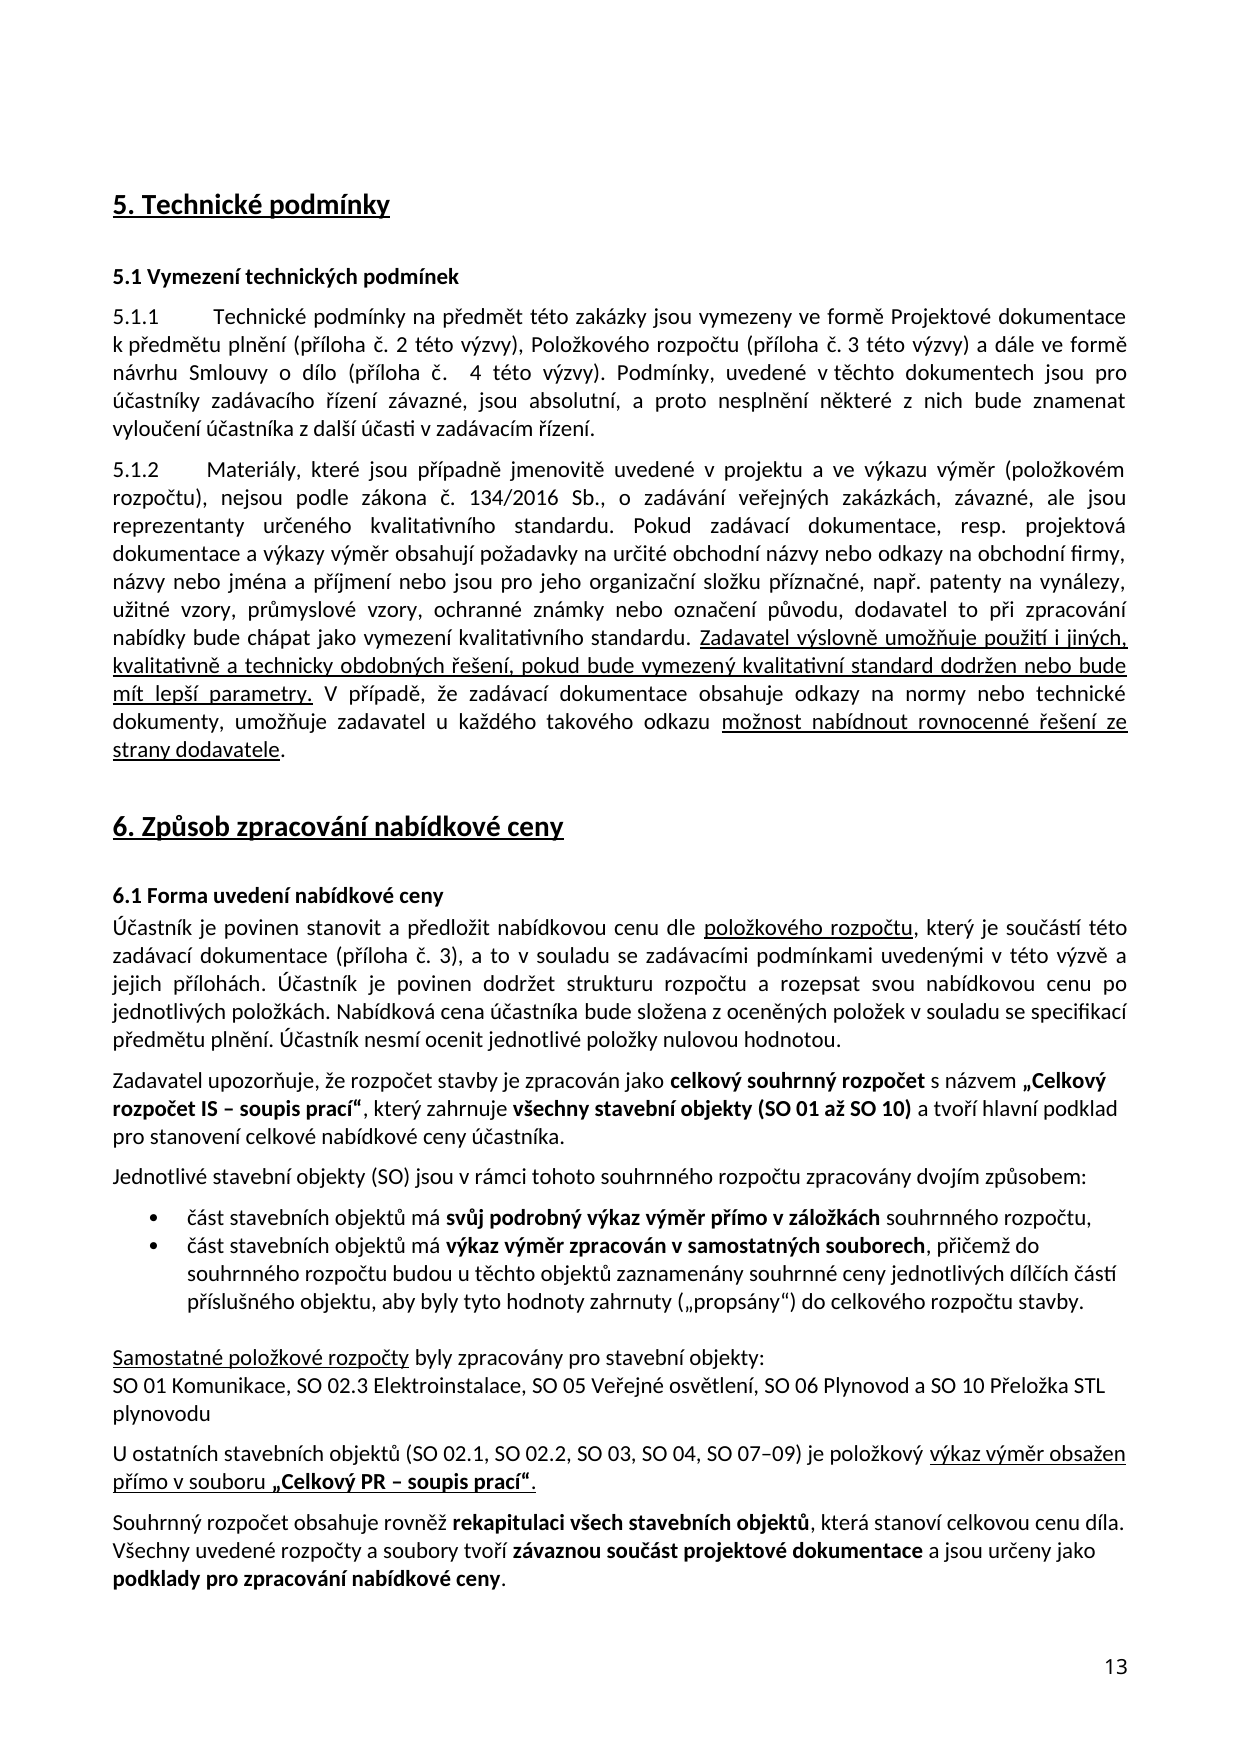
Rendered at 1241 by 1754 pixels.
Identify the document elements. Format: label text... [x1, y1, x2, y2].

text 5.1.1 Technické podmínky na předmět této zakázky jsou vymezeny ve formě Projektové dokumentace k předmětu plnění (příloha č. 2 této výzvy), Položkového rozpočtu (příloha č. 3 této výzvy) a dále ve formě návrhu Smlouvy o dílo (příloha č. 4 této výzvy). Podmínky, uvedené v těchto dokumentech jsou pro účastníky zadávacího řízení závazné, jsou absolutní, a proto nesplnění některé z nich bude znamenat vyloučení účastníka z další účasti v zadávacím řízení. [112, 302, 1128, 442]
text Účastník je povinen stanovit a předložit nabídkovou cenu dle položkového rozpočtu, který je součástí této zadávací dokumentace (příloha č. 3), a to v souladu se zadávacími podmínkami uvedenými v této výzvě a jejich přílohách. Účastník je povinen dodržet strukturu rozpočtu a rozepsat svou nabídkovou cenu po jednotlivých položkách. Nabídková cena účastníka bude složena z oceněných položek v souladu se specifikací předmětu plnění. Účastník nesmí ocenit jednotlivé položky nulovou hodnotou. [112, 913, 1128, 1053]
text Jednotlivé stavební objekty (SO) jsou v rámci tohoto souhrnného rozpočtu zpracovány dvojím způsobem: [112, 1162, 1128, 1190]
list část stavebních objektů má výkaz výměr zpracován v samostatných souborech, přičemž do souhrnného rozpočtu budou u těchto objektů zaznamenány souhrnné ceny jednotlivých dílčích částí příslušného objektu, aby byly tyto hodnoty zahrnuty („propsány“) do celkového rozpočtu stavby. [150, 1231, 1128, 1315]
list část stavebních objektů má svůj podrobný výkaz výměr přímo v záložkách souhrnného rozpočtu, [150, 1203, 1128, 1231]
text 6.1 Forma uvedení nabídkové ceny [112, 881, 1128, 909]
text U ostatních stavebních objektů (SO 02.1, SO 02.2, SO 03, SO 04, SO 07–09) je položkový výkaz výměr obsažen přímo v souboru „Celkový PR – soupis prací“. [112, 1439, 1128, 1496]
text 6. Způsob zpracování nabídkové ceny [112, 808, 1128, 843]
subtitle 5.1 Vymezení technických podmínek [112, 262, 1128, 290]
text 5.1.2 Materiály, které jsou případně jmenovitě uvedené v projektu a ve výkazu výměr (položkovém rozpočtu), nejsou podle zákona č. 134/2016 Sb., o zadávání veřejných zakázkách, závazné, ale jsou reprezentanty určeného kvalitativního standardu. Pokud zadávací dokumentace, resp. projektová dokumentace a výkazy výměr obsahují požadavky na určité obchodní názvy nebo odkazy na obchodní firmy, názvy nebo jména a příjmení nebo jsou pro jeho organizační složku příznačné, např. patenty na vynálezy, užitné vzory, průmyslové vzory, ochranné známky nebo označení původu, dodavatel to při zpracování nabídky bude chápat jako vymezení kvalitativního standardu. Zadavatel výslovně umožňuje použití i jiných, kvalitativně a technicky obdobných řešení, pokud bude vymezený kvalitativní standard dodržen nebo bude mít lepší parametry. V případě, že zadávací dokumentace obsahuje odkazy na normy nebo technické dokumenty, umožňuje zadavatel u každého takového odkazu možnost nabídnout rovnocenné řešení ze strany dodavatele. [112, 455, 1128, 763]
text 5. Technické podmínky [112, 186, 1128, 221]
text Samostatné položkové rozpočty byly zpracovány pro stavební objekty: SO 01 Komunikace, SO 02.3 Elektroinstalace, SO 05 Veřejné osvětlení, SO 06 Plynovod a SO 10 Přeložka STL plynovodu [112, 1343, 1128, 1427]
text Souhrnný rozpočet obsahuje rovněž rekapitulaci všech stavebních objektů, která stanoví celkovou cenu díla. Všechny uvedené rozpočty a soubory tvoří závaznou součást projektové dokumentace a jsou určeny jako podklady pro zpracování nabídkové ceny. [112, 1508, 1128, 1592]
text Zadavatel upozorňuje, že rozpočet stavby je zpracován jako celkový souhrnný rozpočet s názvem „Celkový rozpočet IS – soupis prací“, který zahrnuje všechny stavební objekty (SO 01 až SO 10) a tvoří hlavní podklad pro stanovení celkové nabídkové ceny účastníka. [112, 1066, 1128, 1150]
